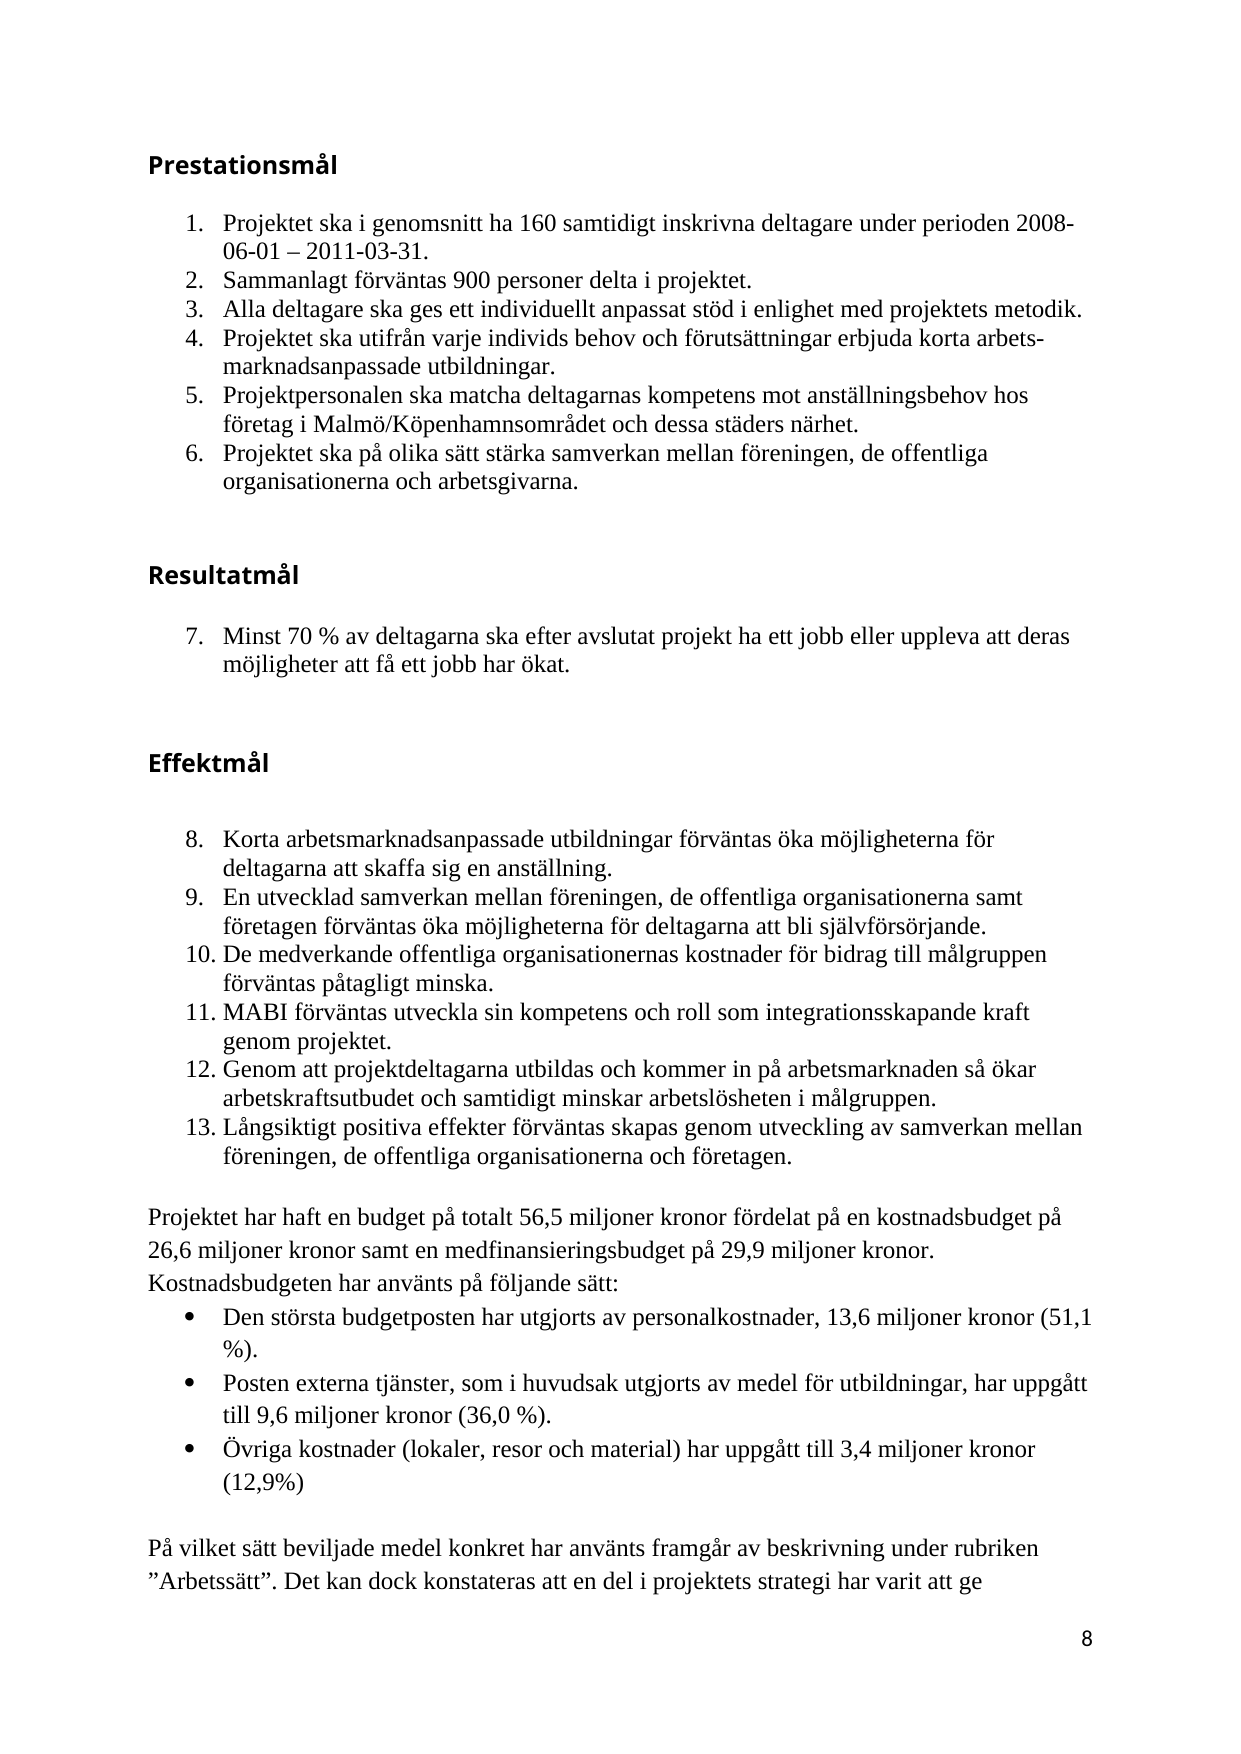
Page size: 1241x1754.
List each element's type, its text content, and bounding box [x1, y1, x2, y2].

text Effektmål [148, 746, 1093, 780]
text Projektet har haft en budget på totalt 56,5 miljoner kronor fördelat på en kostnadsbudget på 26,6 miljoner kronor samt en medfinansieringsbudget på 29,9 miljoner kronor. [148, 1202, 1093, 1264]
text Resultatmål [148, 558, 1093, 592]
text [148, 1533, 1093, 1594]
list Alla deltagare ska ges ett individuellt anpassat stöd i enlighet med projektets metodik. [185, 294, 1093, 323]
list Sammanlagt förväntas 900 personer delta i projektet. [185, 265, 1093, 294]
list Den största budgetposten har utgjorts av personalkostnader, 13,6 miljoner kronor (51,1 %). [185, 1302, 1093, 1363]
list En utvecklad samverkan mellan föreningen, de offentliga organisationerna samt företagen förväntas öka möjligheterna för deltagarna att bli självförsörjande. [185, 882, 1093, 939]
list De medverkande offentliga organisationernas kostnader för bidrag till målgruppen förväntas påtagligt minska. [185, 939, 1093, 997]
text Kostnadsbudgeten har använts på följande sätt: [148, 1268, 1093, 1297]
list Projektet ska utifrån varje individs behov och förutsättningar erbjuda korta arbets-marknadsanpassade utbildningar. [185, 323, 1093, 380]
list Projektpersonalen ska matcha deltagarnas kompetens mot anställningsbehov hos företag i Malmö/Köpenhamnsområdet och dessa städers närhet. [185, 380, 1093, 438]
list MABI förväntas utveckla sin kompetens och roll som integrationsskapande kraft genom projektet. [185, 997, 1093, 1054]
text Prestationsmål [148, 148, 1093, 182]
list Projektet ska i genomsnitt ha 160 samtidigt inskrivna deltagare under perioden 2008-06-01 – 2011-03-31. [185, 208, 1093, 265]
list Projektet ska på olika sätt stärka samverkan mellan föreningen, de offentliga organisationerna och arbetsgivarna. [185, 438, 1093, 495]
list Posten externa tjänster, som i huvudsak utgjorts av medel för utbildningar, har uppgått till 9,6 miljoner kronor (36,0 %). [185, 1368, 1093, 1429]
list Korta arbetsmarknadsanpassade utbildningar förväntas öka möjligheterna för deltagarna att skaffa sig en anställning. [185, 824, 1093, 882]
list Övriga kostnader (lokaler, resor och material) har uppgått till 3,4 miljoner kronor (12,9%) [185, 1434, 1093, 1495]
list Långsiktigt positiva effekter förväntas skapas genom utveckling av samverkan mellan föreningen, de offentliga organisationerna och företagen. [185, 1112, 1093, 1169]
list Minst 70 % av deltagarna ska efter avslutat projekt ha ett jobb eller uppleva att deras möjligheter att få ett jobb har ökat. [185, 621, 1093, 678]
list Genom att projektdeltagarna utbildas och kommer in på arbetsmarknaden så ökar arbetskraftsutbudet och samtidigt minskar arbetslösheten i målgruppen. [185, 1054, 1093, 1112]
